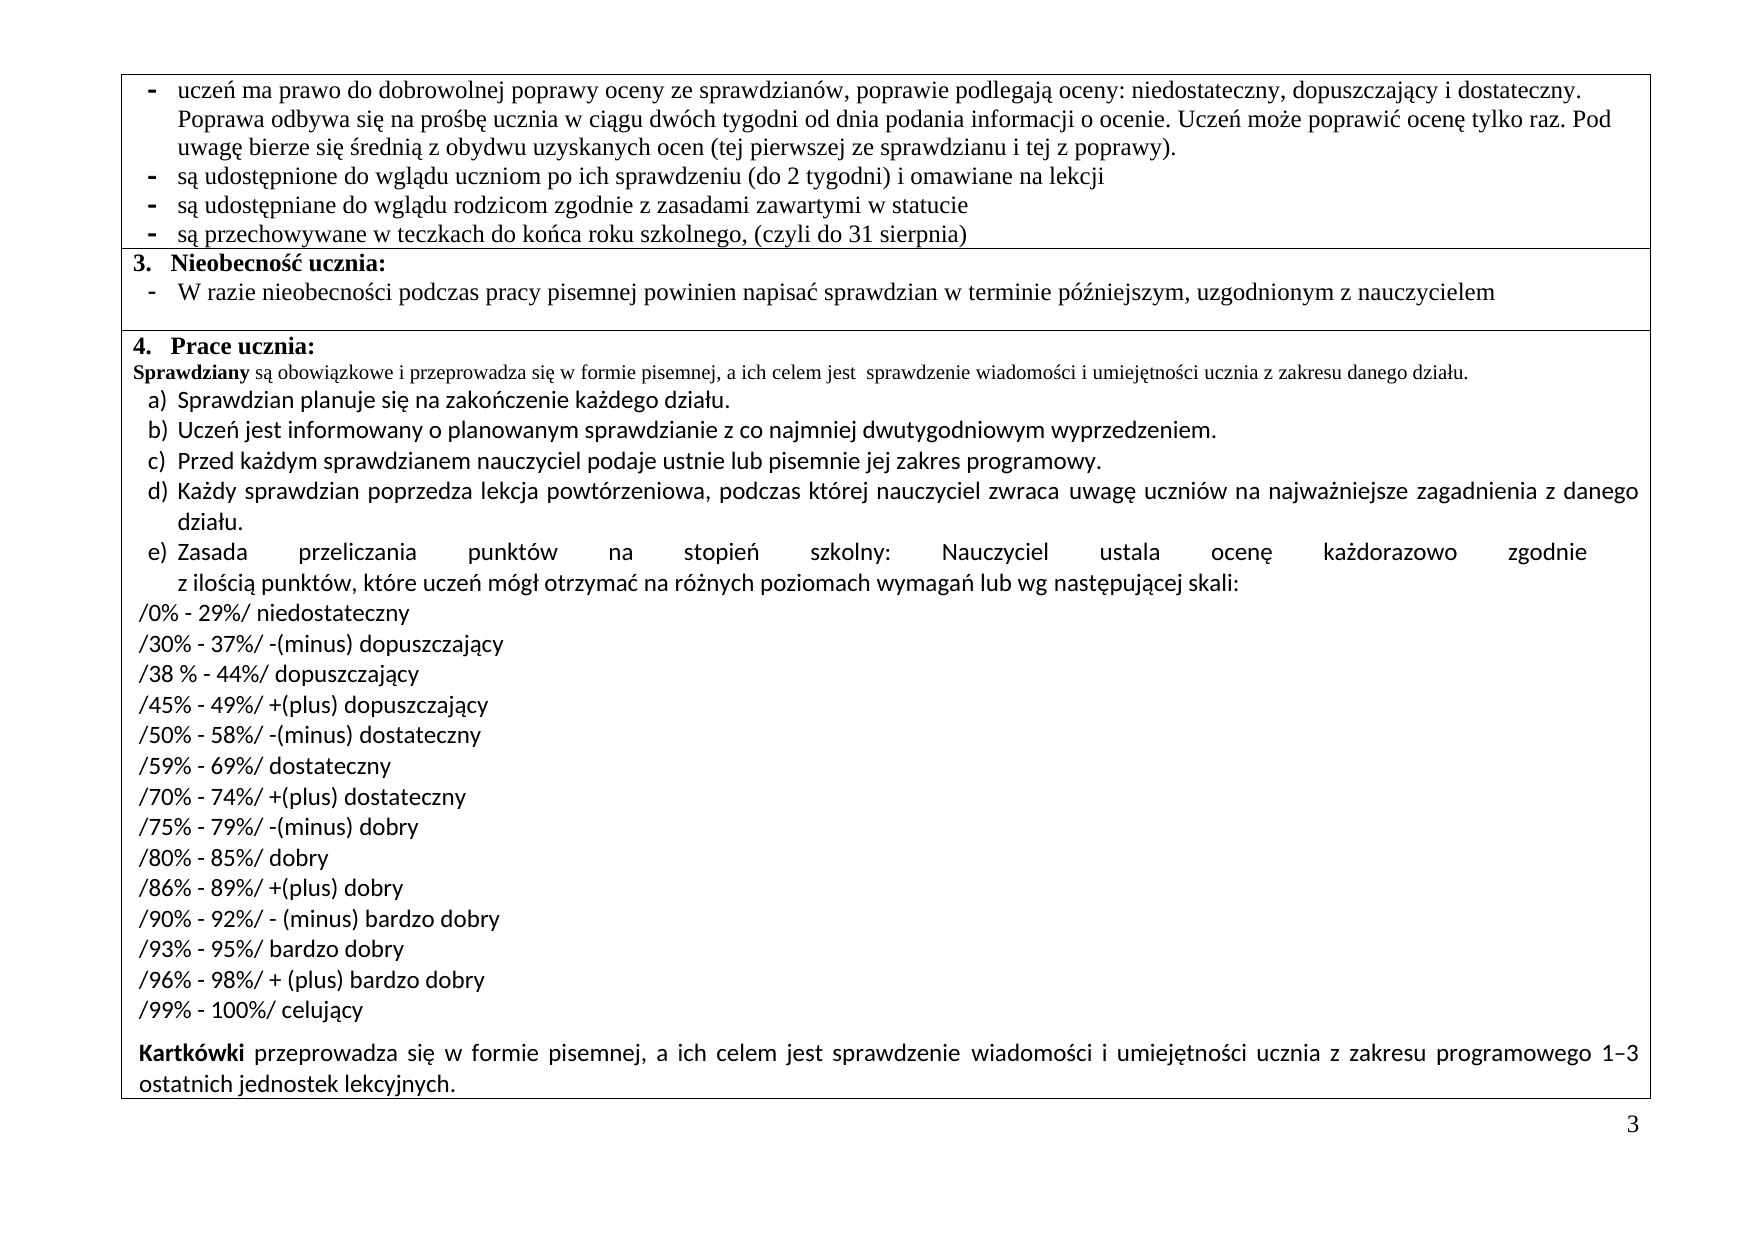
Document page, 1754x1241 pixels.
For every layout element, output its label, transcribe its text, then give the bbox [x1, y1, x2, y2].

table_cell Nieobecność ucznia: W razie nieobecności podczas pracy pisemnej powinien napisać sprawdzian w terminie późniejszym, uzgodnionym z nauczycielem [122, 249, 1650, 330]
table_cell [122, 331, 1650, 1098]
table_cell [122, 75, 1650, 247]
